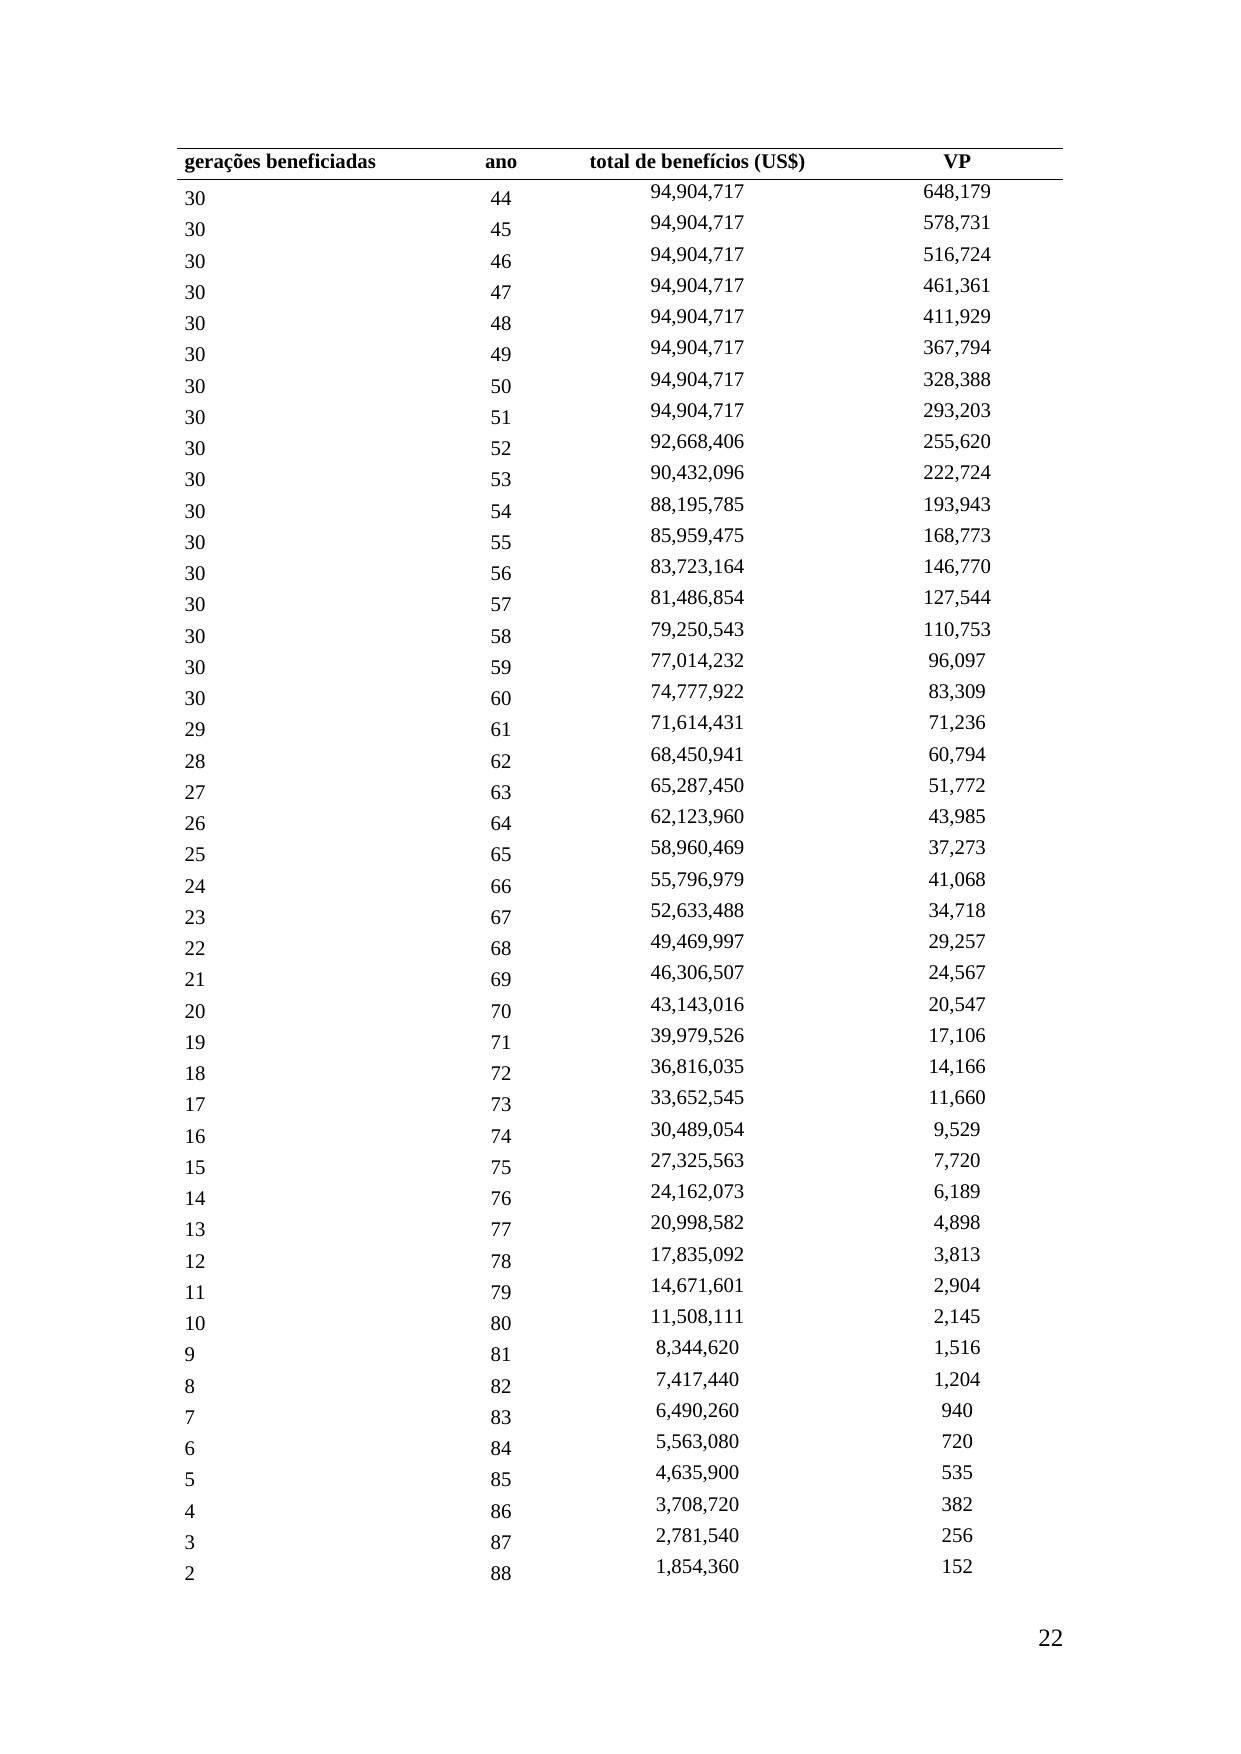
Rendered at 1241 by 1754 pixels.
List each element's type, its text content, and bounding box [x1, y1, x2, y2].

table_cell 81 [458, 1335, 544, 1366]
table_cell 8 [177, 1366, 458, 1398]
table_cell 17,106 [851, 1023, 1063, 1054]
table_cell 61 [458, 710, 544, 741]
table_cell 41,068 [851, 866, 1063, 898]
table_cell 30 [177, 398, 458, 429]
table_cell 64 [458, 804, 544, 835]
table_cell 48 [458, 304, 544, 335]
table_cell 51,772 [851, 773, 1063, 804]
table_cell 96,097 [851, 648, 1063, 679]
table_cell 65,287,450 [544, 773, 851, 804]
table_cell 46,306,507 [544, 960, 851, 991]
table_cell 86 [458, 1491, 544, 1523]
table_cell 58 [458, 616, 544, 648]
table_cell 20,547 [851, 991, 1063, 1023]
table_cell 10 [177, 1304, 458, 1335]
table_cell 193,943 [851, 491, 1063, 523]
table_cell 516,724 [851, 241, 1063, 273]
table_cell 30 [177, 241, 458, 273]
table_cell 36,816,035 [544, 1054, 851, 1085]
table_cell 79,250,543 [544, 616, 851, 648]
table_cell 29,257 [851, 929, 1063, 960]
table_cell 18 [177, 1054, 458, 1085]
table_cell 2 [177, 1554, 458, 1585]
table_cell 367,794 [851, 335, 1063, 366]
table_cell 94,904,717 [544, 366, 851, 398]
table_cell 19 [177, 1023, 458, 1054]
table_cell 60 [458, 679, 544, 710]
table_cell 9 [177, 1335, 458, 1366]
table_cell 71 [458, 1023, 544, 1054]
table_cell 30 [177, 180, 458, 210]
table_cell 44 [458, 180, 544, 210]
table_cell 50 [458, 366, 544, 398]
table_cell 14,671,601 [544, 1273, 851, 1304]
table_cell 30 [177, 491, 458, 523]
table_cell 20,998,582 [544, 1210, 851, 1241]
table_cell 2,904 [851, 1273, 1063, 1304]
table_cell 3,813 [851, 1241, 1063, 1273]
table_cell 222,724 [851, 460, 1063, 491]
table_header gerações beneficiadas [177, 149, 458, 179]
table_cell 43,985 [851, 804, 1063, 835]
table_cell 14 [177, 1179, 458, 1210]
table_header ano [458, 149, 544, 179]
table_cell 72 [458, 1054, 544, 1085]
table_cell 77 [458, 1210, 544, 1241]
table_cell 110,753 [851, 616, 1063, 648]
table_cell 3 [177, 1523, 458, 1554]
table_cell 17,835,092 [544, 1241, 851, 1273]
table_cell 92,668,406 [544, 429, 851, 460]
table_cell 8,344,620 [544, 1335, 851, 1366]
table_cell 27,325,563 [544, 1148, 851, 1179]
table_cell 73 [458, 1085, 544, 1116]
table_cell 62,123,960 [544, 804, 851, 835]
table_cell 88 [458, 1554, 544, 1585]
table_cell 70 [458, 991, 544, 1023]
table_cell 15 [177, 1148, 458, 1179]
table_cell 30 [177, 648, 458, 679]
table_cell 51 [458, 398, 544, 429]
table_cell 71,614,431 [544, 710, 851, 741]
table_cell 60,794 [851, 741, 1063, 773]
table_cell 9,529 [851, 1116, 1063, 1148]
table_cell 33,652,545 [544, 1085, 851, 1116]
table_cell 85 [458, 1460, 544, 1491]
table_cell 6,490,260 [544, 1398, 851, 1429]
table_cell 168,773 [851, 523, 1063, 554]
table_cell 83 [458, 1398, 544, 1429]
table_cell 65 [458, 835, 544, 866]
table_cell 20 [177, 991, 458, 1023]
table_cell 11,660 [851, 1085, 1063, 1116]
table_cell 53 [458, 460, 544, 491]
table_cell 75 [458, 1148, 544, 1179]
table_cell 22 [177, 929, 458, 960]
table_cell 63 [458, 773, 544, 804]
table_cell 411,929 [851, 304, 1063, 335]
table_cell 67 [458, 898, 544, 929]
table_cell 11,508,111 [544, 1304, 851, 1335]
table_cell 80 [458, 1304, 544, 1335]
table_cell 535 [851, 1460, 1063, 1491]
table_cell 648,179 [851, 180, 1063, 210]
table_cell 83,723,164 [544, 554, 851, 585]
table_cell 30 [177, 273, 458, 304]
table_cell 1,854,360 [544, 1554, 851, 1585]
table_cell 71,236 [851, 710, 1063, 741]
table_cell 43,143,016 [544, 991, 851, 1023]
table_cell 54 [458, 491, 544, 523]
table_cell 94,904,717 [544, 210, 851, 241]
table_cell 30 [177, 679, 458, 710]
table_cell 4,898 [851, 1210, 1063, 1241]
table_cell 30 [177, 429, 458, 460]
table_cell 5 [177, 1460, 458, 1491]
table_cell 87 [458, 1523, 544, 1554]
table_cell 27 [177, 773, 458, 804]
table_cell 255,620 [851, 429, 1063, 460]
table_cell 6 [177, 1429, 458, 1460]
table_cell 52,633,488 [544, 898, 851, 929]
table_cell 4,635,900 [544, 1460, 851, 1491]
table_cell 30 [177, 335, 458, 366]
table_cell 152 [851, 1554, 1063, 1585]
table_cell 12 [177, 1241, 458, 1273]
table_cell 30 [177, 460, 458, 491]
table_cell 84 [458, 1429, 544, 1460]
table_cell 85,959,475 [544, 523, 851, 554]
table_cell 69 [458, 960, 544, 991]
table_cell 578,731 [851, 210, 1063, 241]
table_cell 45 [458, 210, 544, 241]
table_cell 30 [177, 554, 458, 585]
table_cell 24,567 [851, 960, 1063, 991]
table_cell 30 [177, 210, 458, 241]
table_cell 37,273 [851, 835, 1063, 866]
table_cell 94,904,717 [544, 335, 851, 366]
table_cell 39,979,526 [544, 1023, 851, 1054]
table_cell 30 [177, 366, 458, 398]
table_cell 2,145 [851, 1304, 1063, 1335]
table_cell 30 [177, 304, 458, 335]
table_cell 74,777,922 [544, 679, 851, 710]
table_cell 25 [177, 835, 458, 866]
table_cell 256 [851, 1523, 1063, 1554]
table_cell 82 [458, 1366, 544, 1398]
table_cell 1,516 [851, 1335, 1063, 1366]
table_cell 62 [458, 741, 544, 773]
table_cell 4 [177, 1491, 458, 1523]
table_cell 68 [458, 929, 544, 960]
table_cell 23 [177, 898, 458, 929]
table_cell 94,904,717 [544, 398, 851, 429]
table_cell 14,166 [851, 1054, 1063, 1085]
table_cell 55 [458, 523, 544, 554]
table_cell 58,960,469 [544, 835, 851, 866]
table_cell 74 [458, 1116, 544, 1148]
table_cell 3,708,720 [544, 1491, 851, 1523]
table_cell 52 [458, 429, 544, 460]
table_cell 6,189 [851, 1179, 1063, 1210]
table_cell 328,388 [851, 366, 1063, 398]
table_cell 461,361 [851, 273, 1063, 304]
table_cell 81,486,854 [544, 585, 851, 616]
table_cell 59 [458, 648, 544, 679]
table_cell 7 [177, 1398, 458, 1429]
table_cell 11 [177, 1273, 458, 1304]
table_cell 47 [458, 273, 544, 304]
table_cell 26 [177, 804, 458, 835]
table_cell 1,204 [851, 1366, 1063, 1398]
table_cell 90,432,096 [544, 460, 851, 491]
table_cell 16 [177, 1116, 458, 1148]
table_header total de benefícios (US$) [544, 149, 851, 179]
table_cell 94,904,717 [544, 180, 851, 210]
table_cell 66 [458, 866, 544, 898]
table_cell 21 [177, 960, 458, 991]
table_cell 55,796,979 [544, 866, 851, 898]
table_cell 29 [177, 710, 458, 741]
table_cell 34,718 [851, 898, 1063, 929]
table_cell 77,014,232 [544, 648, 851, 679]
table_cell 24,162,073 [544, 1179, 851, 1210]
table_cell 13 [177, 1210, 458, 1241]
table_cell 56 [458, 554, 544, 585]
table_cell 78 [458, 1241, 544, 1273]
table_cell 5,563,080 [544, 1429, 851, 1460]
table_cell 17 [177, 1085, 458, 1116]
table_cell 30 [177, 523, 458, 554]
table_cell 49,469,997 [544, 929, 851, 960]
table_cell 293,203 [851, 398, 1063, 429]
table_cell 146,770 [851, 554, 1063, 585]
table_cell 46 [458, 241, 544, 273]
table_cell 79 [458, 1273, 544, 1304]
table_cell 24 [177, 866, 458, 898]
table_cell 382 [851, 1491, 1063, 1523]
table_cell 720 [851, 1429, 1063, 1460]
table_cell 94,904,717 [544, 304, 851, 335]
table_cell 94,904,717 [544, 273, 851, 304]
table_cell 83,309 [851, 679, 1063, 710]
table_cell 30,489,054 [544, 1116, 851, 1148]
table_cell 88,195,785 [544, 491, 851, 523]
table_cell 76 [458, 1179, 544, 1210]
table_cell 30 [177, 585, 458, 616]
table_cell 2,781,540 [544, 1523, 851, 1554]
table_cell 940 [851, 1398, 1063, 1429]
table_cell 127,544 [851, 585, 1063, 616]
table_header VP [851, 149, 1063, 179]
table_cell 7,720 [851, 1148, 1063, 1179]
table_cell 49 [458, 335, 544, 366]
table_cell 94,904,717 [544, 241, 851, 273]
table_cell 57 [458, 585, 544, 616]
table_cell 7,417,440 [544, 1366, 851, 1398]
table_cell 30 [177, 616, 458, 648]
table_cell 68,450,941 [544, 741, 851, 773]
table_cell 28 [177, 741, 458, 773]
